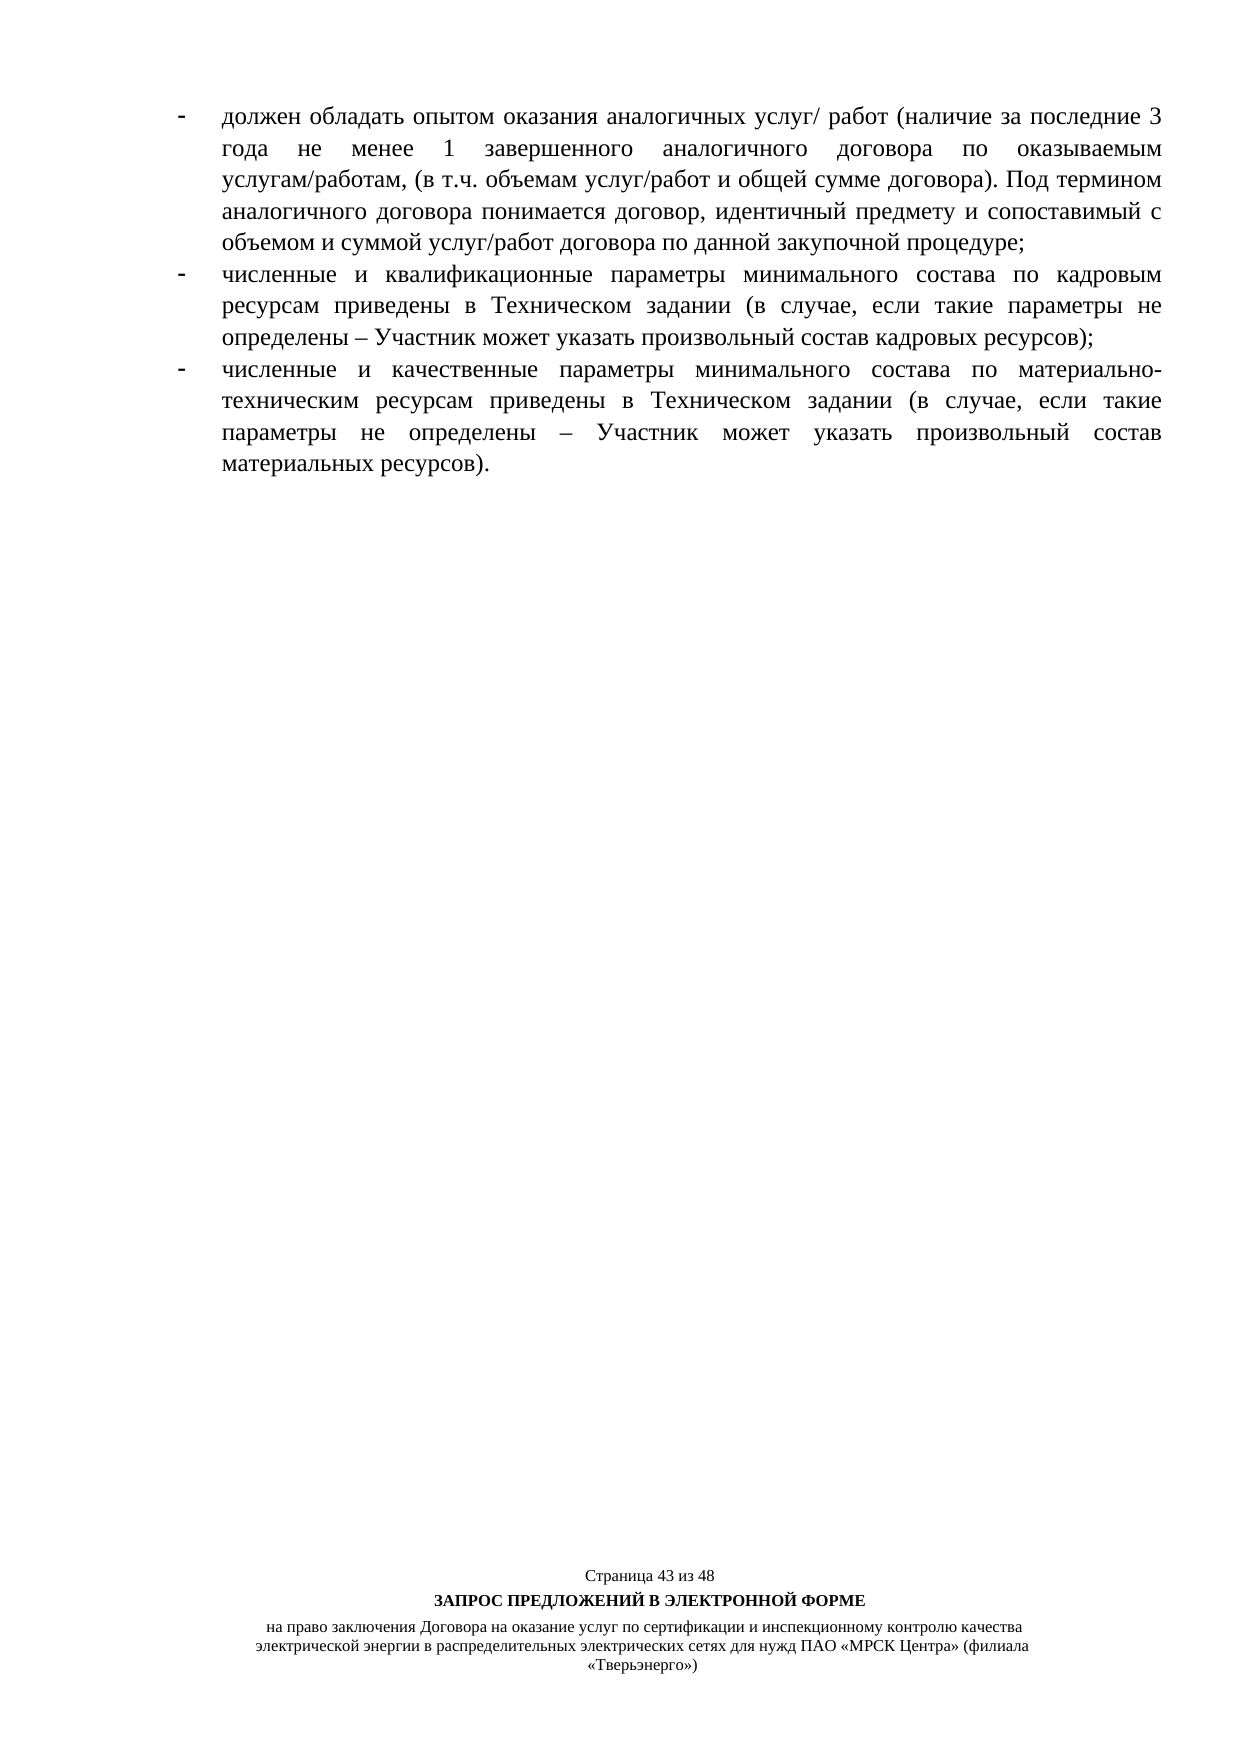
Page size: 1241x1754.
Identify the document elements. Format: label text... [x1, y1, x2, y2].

list численные и качественные параметры минимального состава по материально-техническим ресурсам приведены в Техническом задании (в случае, если такие параметры не определены – Участник может указать произвольный состав материальных ресурсов). [177, 354, 1163, 477]
list численные и квалификационные параметры минимального состава по кадровым ресурсам приведены в Техническом задании (в случае, если такие параметры не определены – Участник может указать произвольный состав кадровых ресурсов); [177, 259, 1163, 351]
list должен обладать опытом оказания аналогичных услуг/ работ (наличие за последние 3 года не менее 1 завершенного аналогичного договора по оказываемым услугам/работам, (в т.ч. объемам услуг/работ и общей сумме договора). Под термином аналогичного договора понимается договор, идентичный предмету и сопоставимый с объемом и суммой услуг/работ договора по данной закупочной процедуре; [177, 101, 1163, 256]
